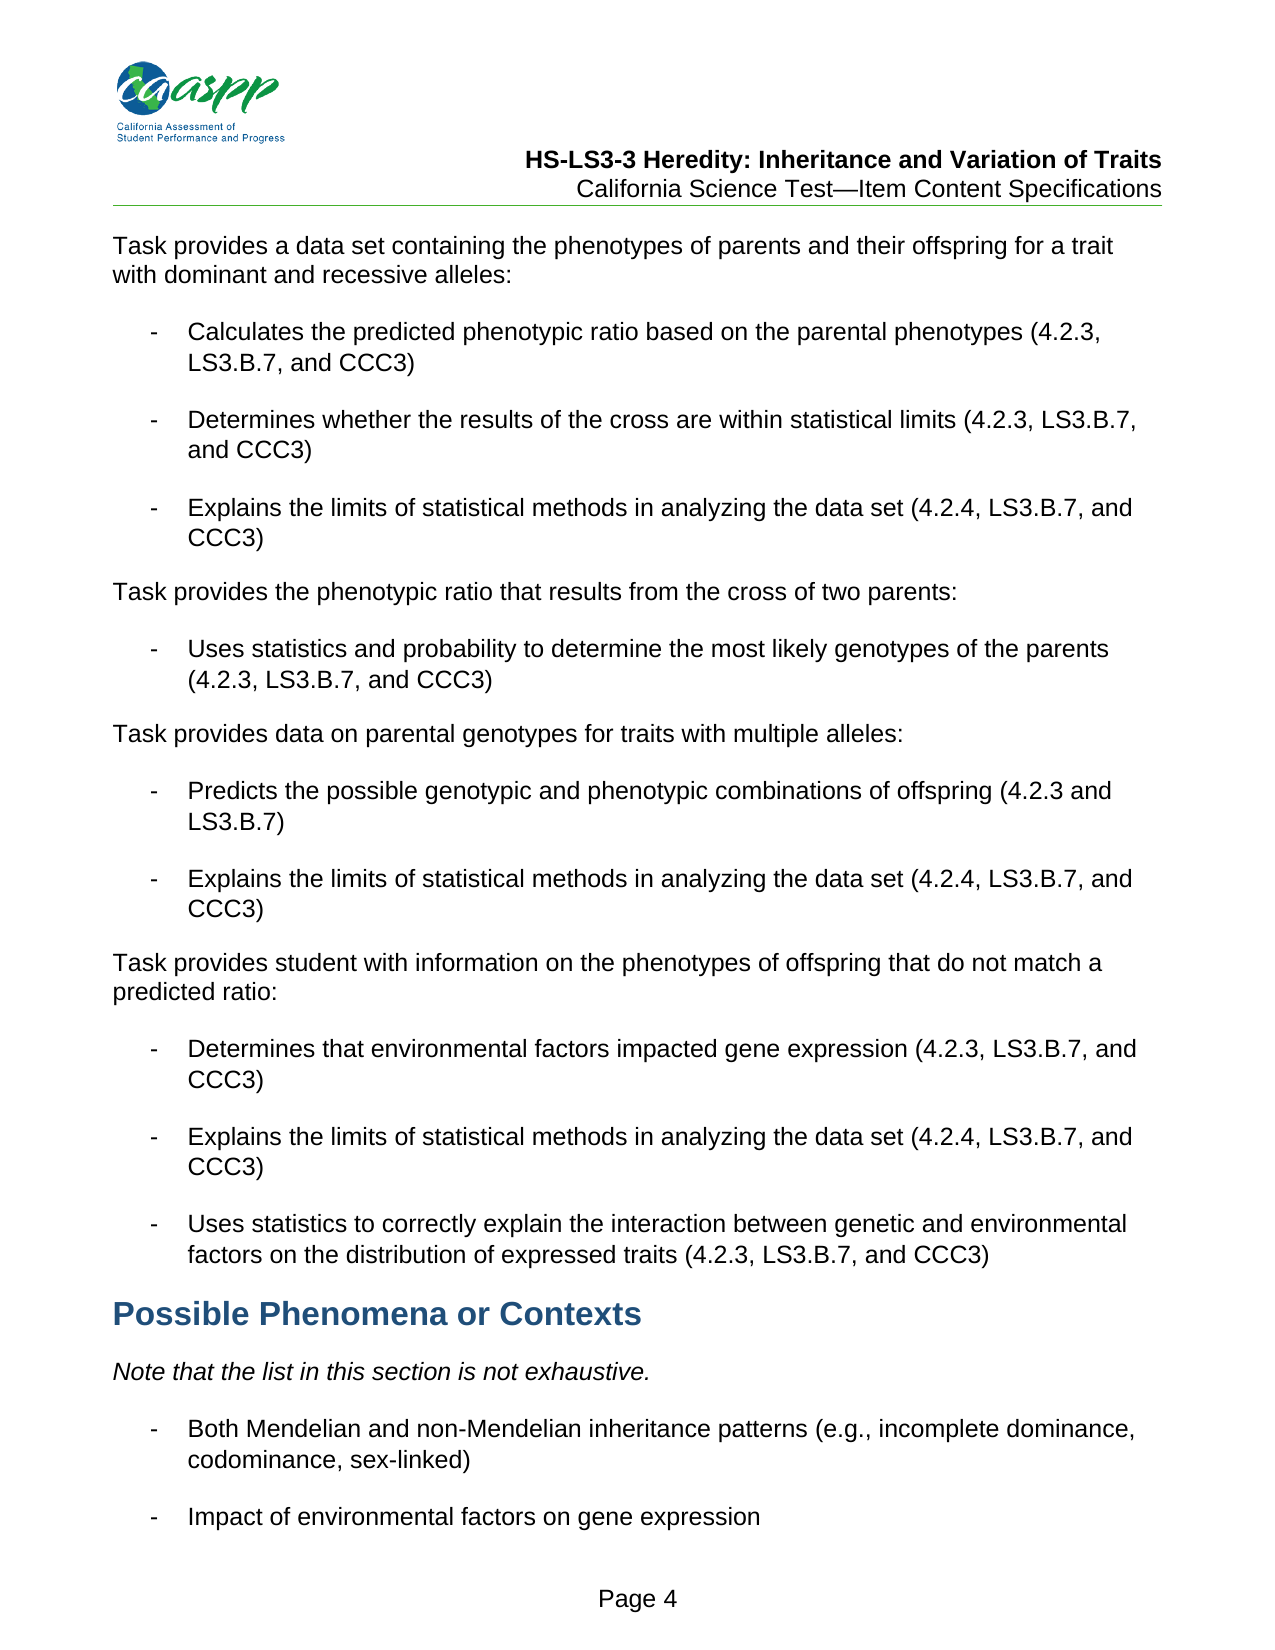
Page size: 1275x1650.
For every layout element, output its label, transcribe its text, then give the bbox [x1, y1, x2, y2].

text Task provides data on parental genotypes for traits with multiple alleles: [112, 719, 1162, 747]
text Note that the list in this section is not exhaustive. [112, 1357, 1162, 1386]
text Uses statistics and probability to determine the most likely genotypes of the parents (4.2.3, LS3.B.7, and CCC3) [150, 631, 1162, 694]
text Predicts the possible genotypic and phenotypic combinations of offspring (4.2.3 and LS3.B.7) [150, 772, 1162, 835]
text Task provides the phenotypic ratio that results from the cross of two parents: [112, 577, 1162, 606]
text Uses statistics to correctly explain the interaction between genetic and environmental factors on the distribution of expressed traits (4.2.3, LS3.B.7, and CCC3) [150, 1206, 1162, 1269]
text Determines that environmental factors impacted gene expression (4.2.3, LS3.B.7, and CCC3) [150, 1031, 1162, 1093]
text Calculates the predicted phenotypic ratio based on the parental phenotypes (4.2.3, LS3.B.7, and CCC3) [150, 314, 1162, 376]
text Both Mendelian and non-Mendelian inheritance patterns (e.g., incomplete dominance, codominance, sex-linked) [150, 1411, 1162, 1474]
text Task provides a data set containing the phenotypes of parents and their offspring for a trait with dominant and recessive alleles: [112, 231, 1162, 289]
text Determines whether the results of the cross are within statistical limits (4.2.3, LS3.B.7, and CCC3) [150, 401, 1162, 464]
text Explains the limits of statistical methods in analyzing the data set (4.2.4, LS3.B.7, and CCC3) [150, 1118, 1162, 1181]
picture [112, 60, 287, 146]
text Task provides student with information on the phenotypes of offspring that do not match a predicted ratio: [112, 948, 1162, 1006]
subtitle Possible Phenomena or Contexts [112, 1294, 1162, 1332]
text Explains the limits of statistical methods in analyzing the data set (4.2.4, LS3.B.7, and CCC3) [150, 860, 1162, 923]
text Explains the limits of statistical methods in analyzing the data set (4.2.4, LS3.B.7, and CCC3) [150, 489, 1162, 552]
text Impact of environmental factors on gene expression [150, 1499, 1162, 1533]
